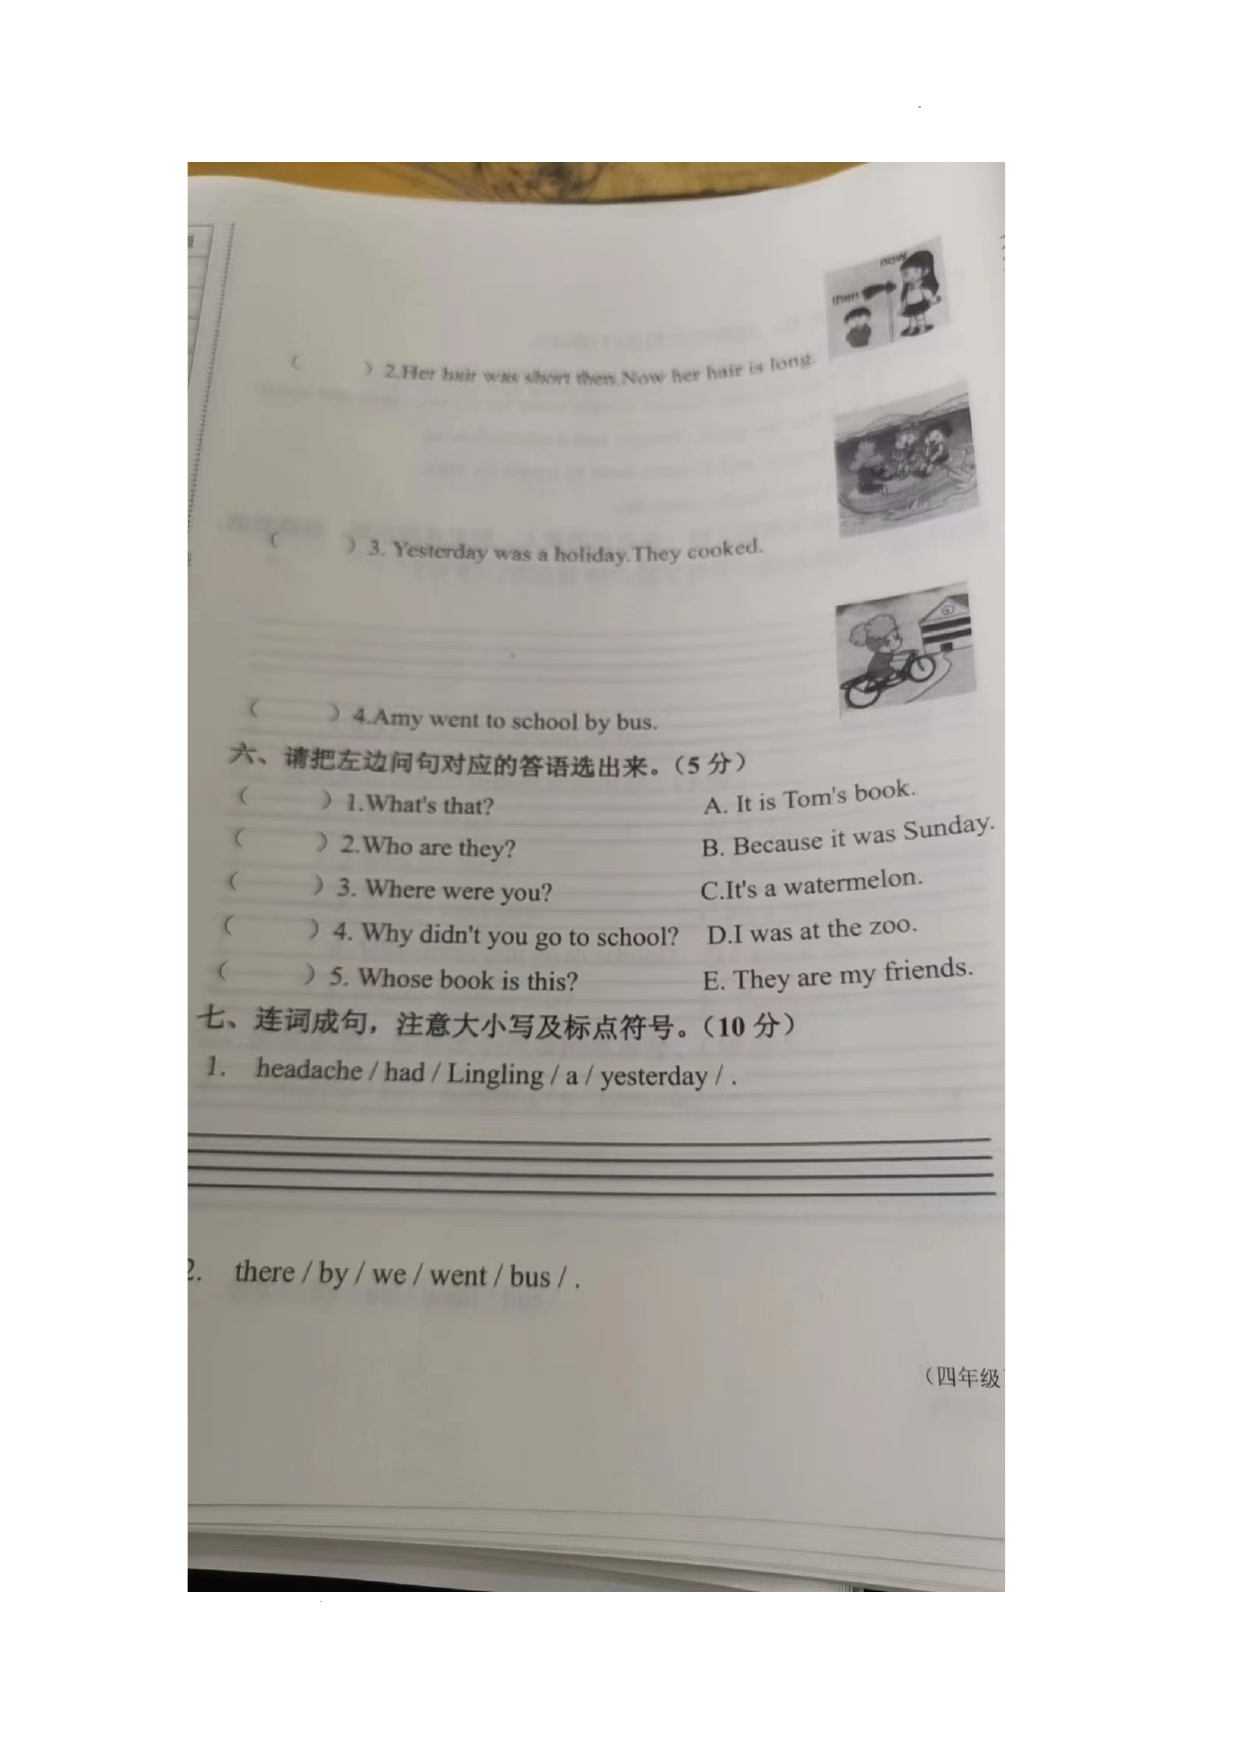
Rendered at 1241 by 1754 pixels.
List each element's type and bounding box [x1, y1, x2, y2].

picture [187, 162, 1006, 1592]
